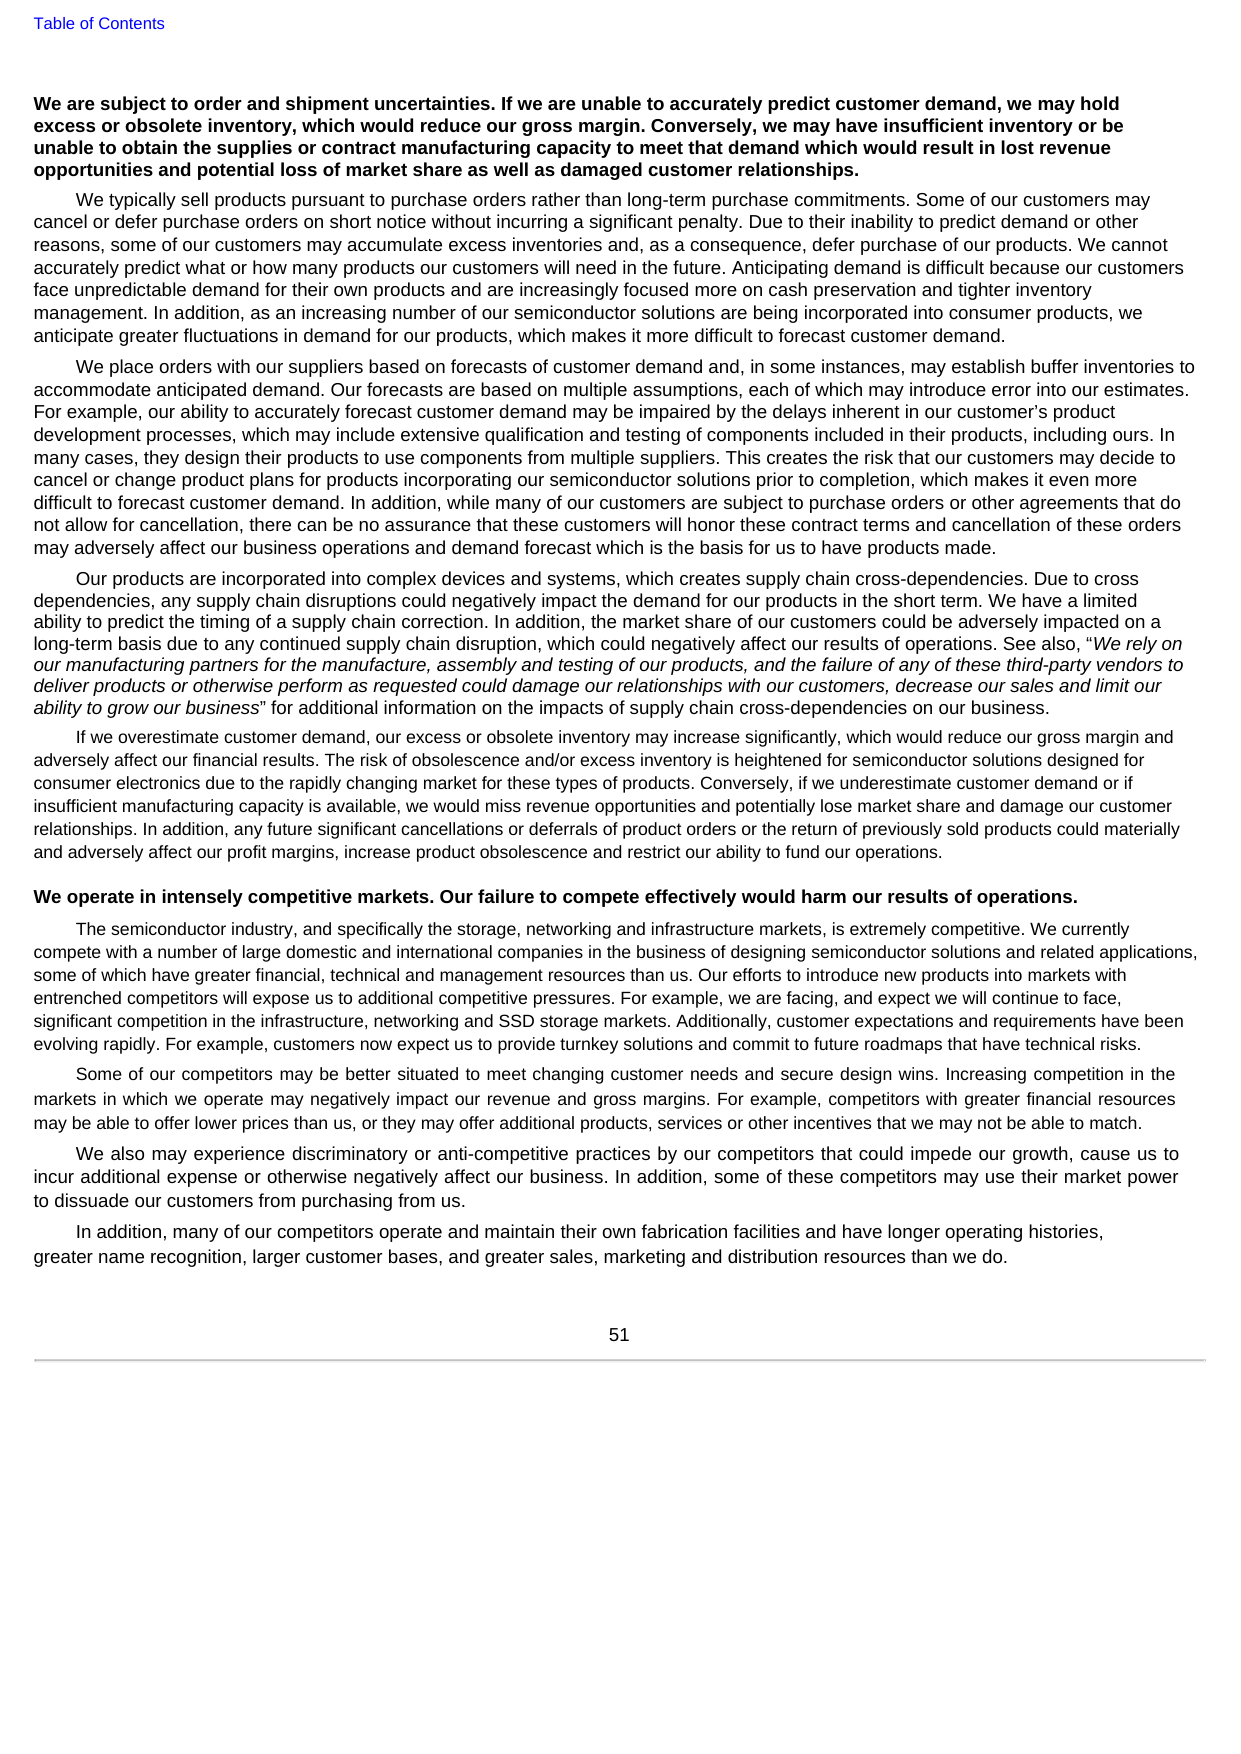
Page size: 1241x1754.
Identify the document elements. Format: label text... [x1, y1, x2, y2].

text In addition, many of our competitors operate and maintain their own fabrication facilities and have longer operating histories, greater name recognition, larger customer bases, and greater sales, marketing and distribution resources than we do. [33, 1221, 1122, 1267]
text Our products are incorporated into complex devices and systems, which creates supply chain cross-dependencies. Due to cross dependencies, any supply chain disruptions could negatively impact the demand for our products in the short term. We have a limited ability to predict the timing of a supply chain correction. In addition, the market share of our customers could be adversely impacted on a long-term basis due to any continued supply chain disruption, which could negatively affect our results of operations. See also, “We rely on our manufacturing partners for the manufacture, assembly and testing of our products, and the failure of any of these third-party vendors to deliver products or otherwise perform as requested could damage our relationships with our customers, decrease our sales and limit our ability to grow our business” for additional information on the impacts of supply chain cross-dependencies on our business. [33, 569, 1190, 718]
text Some of our competitors may be better situated to meet changing customer needs and secure design wins. Increasing competition in the markets in which we operate may negatively impact our revenue and gross margins. For example, competitors with greater financial resources may be able to offer lower prices than us, or they may offer additional products, services or other incentives that we may not be able to match. [33, 1064, 1178, 1133]
text We operate in intensely competitive markets. Our failure to compete effectively would harm our results of operations. [33, 886, 1203, 907]
picture [32, 1356, 1207, 1364]
text We are subject to order and shipment uncertainties. If we are unable to accurately predict customer demand, we may hold excess or obsolete inventory, which would reduce our gross margin. Conversely, we may have insufficient inventory or be unable to obtain the supplies or contract manufacturing capacity to meet that demand which would result in lost revenue opportunities and potential loss of market share as well as damaged customer relationships. [33, 93, 1182, 180]
text We typically sell products pursuant to purchase orders rather than long-term purchase commitments. Some of our customers may cancel or defer purchase orders on short notice without incurring a significant penalty. Due to their inability to predict demand or other reasons, some of our customers may accumulate excess inventories and, as a consequence, defer purchase of our products. We cannot accurately predict what or how many products our customers will need in the future. Anticipating demand is difficult because our customers face unpredictable demand for their own products and are increasingly focused more on cash preservation and tighter inventory management. In addition, as an increasing number of our semiconductor solutions are being incorporated into consumer products, we anticipate greater fluctuations in demand for our products, which makes it more difficult to forecast customer demand. [33, 189, 1201, 346]
text The semiconductor industry, and specifically the storage, networking and infrastructure markets, is extremely competitive. We currently compete with a number of large domestic and international companies in the business of designing semiconductor solutions and related applications, some of which have greater financial, technical and management resources than us. Our efforts to introduce new products into markets with entrenched competitors will expose us to additional competitive pressures. For example, we are facing, and expect we will continue to face, significant competition in the infrastructure, networking and SSD storage markets. Additionally, customer expectations and requirements have been evolving rapidly. For example, customers now expect us to provide turnkey solutions and commit to future roadmaps that have technical risks. [33, 918, 1203, 1054]
text 51 [33, 1323, 1205, 1345]
text If we overestimate customer demand, our excess or obsolete inventory may increase significantly, which would reduce our gross margin and adversely affect our financial results. The risk of obsolescence and/or excess inventory is heightened for semiconductor solutions designed for consumer electronics due to the rapidly changing market for these types of products. Conversely, if we underestimate customer demand or if insufficient manufacturing capacity is available, we would miss revenue opportunities and potentially lose market share and damage our customer relationships. In addition, any future significant cancellations or deferrals of product orders or the return of previously sold products could materially and adversely affect our profit margins, increase product obsolescence and restrict our ability to fund our operations. [33, 727, 1182, 862]
text We also may experience discriminatory or anti-competitive practices by our competitors that could impede our growth, cause us to incur additional expense or otherwise negatively affect our business. In addition, some of these competitors may use their market power to dissuade our customers from purchasing from us. [33, 1143, 1180, 1211]
text We place orders with our suppliers based on forecasts of customer demand and, in some instances, may establish buffer inventories to accommodate anticipated demand. Our forecasts are based on multiple assumptions, each of which may introduce error into our estimates. For example, our ability to accurately forecast customer demand may be impaired by the delays inherent in our customer’s product development processes, which may include extensive qualification and testing of components included in their products, including ours. In many cases, they design their products to use components from multiple suppliers. This creates the risk that our customers may decide to cancel or change product plans for products incorporating our semiconductor solutions prior to completion, which makes it even more difficult to forecast customer demand. In addition, while many of our customers are subject to purchase orders or other agreements that do not allow for cancellation, there can be no assurance that these customers will honor these contract terms and cancellation of these orders may adversely affect our business operations and demand forecast which is the basis for us to have products made. [33, 356, 1199, 558]
text Table of Contents [33, 13, 1203, 33]
